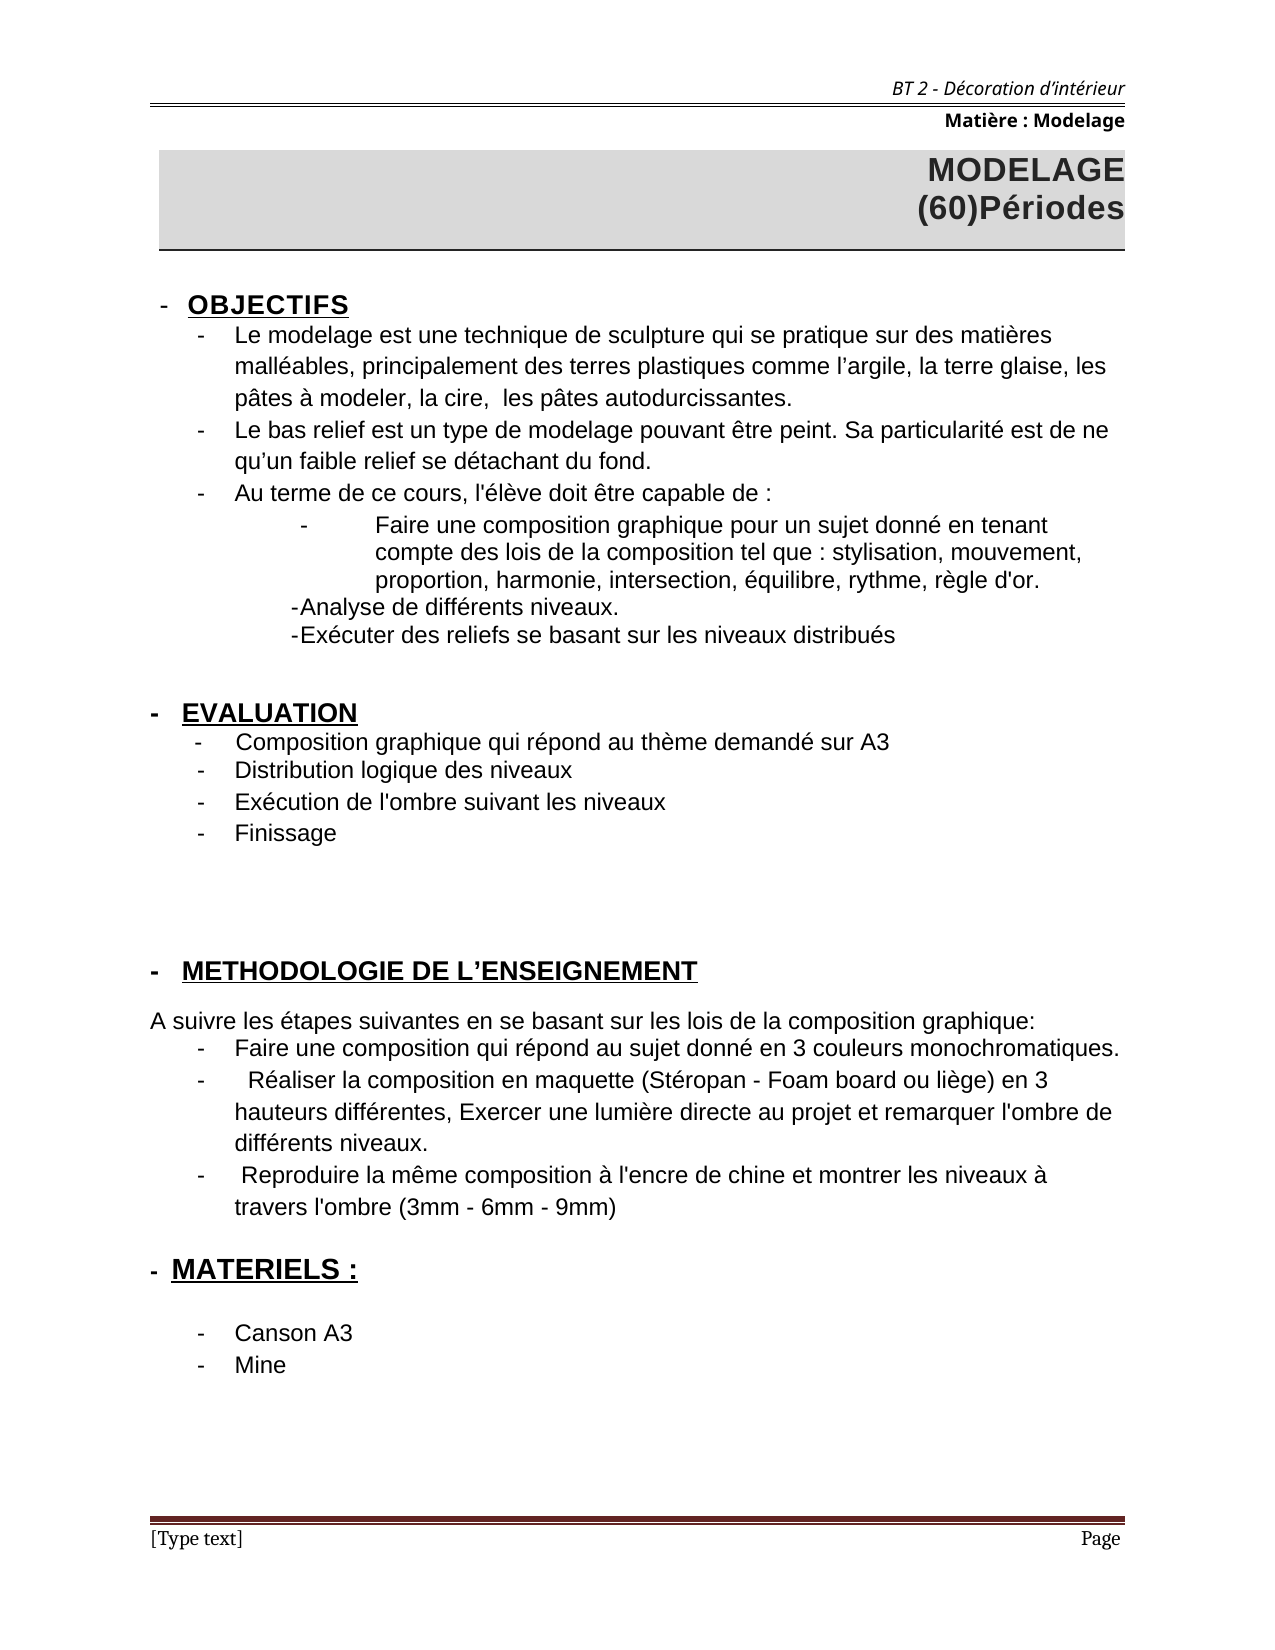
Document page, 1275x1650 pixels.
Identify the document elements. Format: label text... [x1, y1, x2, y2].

text (60)Périodes [159, 188, 1125, 227]
list - MATERIELS : [150, 1252, 1125, 1285]
text A suivre les étapes suivantes en se basant sur les lois de la composition graphique: [150, 1007, 1125, 1034]
list Distribution logique des niveaux [197, 756, 1125, 783]
text - Composition graphique qui répond au thème demandé sur A3 [187, 728, 1125, 756]
list Exécuter des reliefs se basant sur les niveaux distribués [225, 621, 1125, 648]
list Faire une composition graphique pour un sujet donné en tenant compte des lois de la composition tel que : stylisation, mouvement, proportion, harmonie, intersection, équilibre, rythme, règle d'or. [300, 511, 1125, 593]
list Analyse de différents niveaux. [225, 593, 1125, 621]
list Réaliser la composition en maquette (Stéropan - Foam board ou liège) en 3 hauteurs différentes, Exercer une lumière directe au projet et remarquer l'ombre de différents niveaux. [197, 1066, 1125, 1157]
text MODELAGE [159, 150, 1125, 188]
list Faire une composition qui répond au sujet donné en 3 couleurs monochromatiques. [197, 1034, 1125, 1062]
list OBJECTIFS [159, 289, 1125, 321]
list Mine [197, 1351, 1125, 1378]
list - METHODOLOGIE DE L’ENSEIGNEMENT [150, 954, 1125, 986]
list Finissage [197, 819, 1125, 847]
list Le modelage est une technique de sculpture qui se pratique sur des matières malléables, principalement des terres plastiques comme l’argile, la terre glaise, les pâtes à modeler, la cire, les pâtes autodurcissantes. [197, 321, 1125, 411]
list Canson A3 [197, 1319, 1125, 1346]
list Exécution de l'ombre suivant les niveaux [197, 787, 1125, 815]
list Au terme de ce cours, l'élève doit être capable de : [197, 479, 1125, 506]
list Reproduire la même composition à l'encre de chine et montrer les niveaux à travers l'ombre (3mm - 6mm - 9mm) [197, 1161, 1125, 1220]
text - EVALUATION [84, 697, 1125, 728]
list Le bas relief est un type de modelage pouvant être peint. Sa particularité est de ne qu’un faible relief se détachant du fond. [197, 416, 1125, 475]
